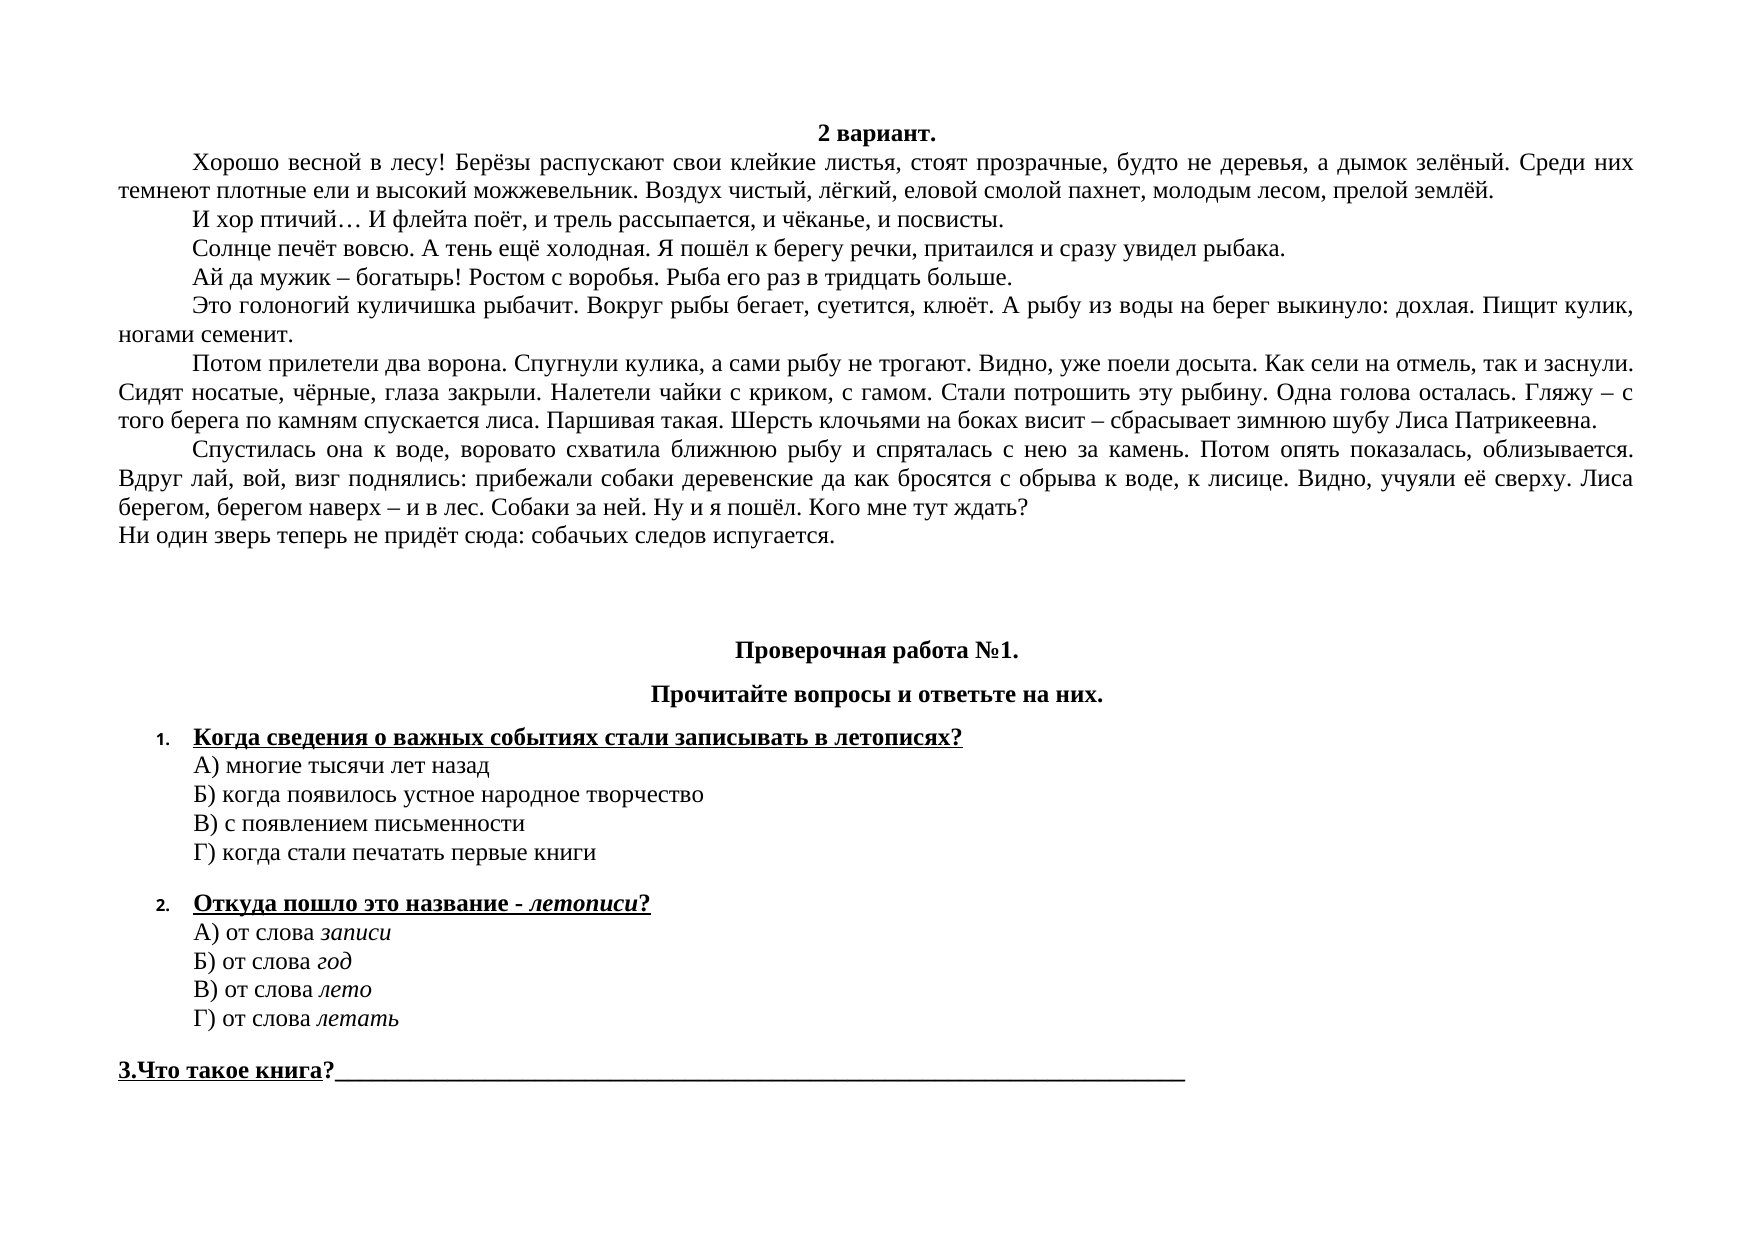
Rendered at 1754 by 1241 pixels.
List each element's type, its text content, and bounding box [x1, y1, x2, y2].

text Хорошо весной в лесу! Берёзы распускают свои клейкие листья, стоят прозрачные, будто не деревья, а дымок зелёный. Среди них темнеют плотные ели и высокий можжевельник. Воздух чистый, лёгкий, еловой смолой пахнет, молодым лесом, прелой землёй. [118, 147, 1636, 204]
text Б) когда появилось устное народное творчество [193, 779, 1636, 808]
text Прочитайте вопросы и ответьте на них. [118, 679, 1636, 707]
text Спустилась она к воде, воровато схватила ближнюю рыбу и спряталась с нею за камень. Потом опять показалась, облизывается. Вдруг лай, вой, визг поднялись: прибежали собаки деревенские да как бросятся с обрыва к воде, к лисице. Видно, учуяли её сверху. Лиса берегом, берегом наверх – и в лес. Собаки за ней. Ну и я пошёл. Кого мне тут ждать? [118, 434, 1636, 521]
text В) с появлением письменности [193, 808, 1636, 837]
text Солнце печёт вовсю. А тень ещё холодная. Я пошёл к берегу речки, притаился и сразу увидел рыбака. [118, 233, 1636, 262]
text Б) от слова год [193, 946, 1636, 974]
list Когда сведения о важных событиях стали записывать в летописях? [156, 722, 1636, 751]
text 3.Что такое книга?____________________________________________________________________ [118, 1055, 1636, 1083]
list Откуда пошло это название - летописи? [156, 888, 1636, 917]
text Потом прилетели два ворона. Спугнули кулика, а сами рыбу не трогают. Видно, уже поели досыта. Как сели на отмель, так и заснули. Сидят носатые, чёрные, глаза закрыли. Налетели чайки с криком, с гамом. Стали потрошить эту рыбину. Одна голова осталась. Гляжу – с того берега по камням спускается лиса. Паршивая такая. Шерсть клочьями на боках висит – сбрасывает зимнюю шубу Лиса Патрикеевна. [118, 348, 1636, 434]
text А) многие тысячи лет назад [193, 751, 1636, 779]
text Г) когда стали печатать первые книги [193, 837, 1636, 866]
text Проверочная работа №1. [118, 636, 1636, 664]
text Г) от слова летать [193, 1003, 1636, 1032]
text А) от слова записи [193, 917, 1636, 946]
text И хор птичий… И флейта поёт, и трель рассыпается, и чёканье, и посвисты. [118, 204, 1636, 233]
text В) от слова лето [193, 974, 1636, 1003]
text Ай да мужик – богатырь! Ростом с воробья. Рыба его раз в тридцать больше. [118, 262, 1636, 291]
text Ни один зверь теперь не придёт сюда: собачьих следов испугается. [118, 521, 1636, 549]
text 2 вариант. [118, 118, 1636, 147]
text Это голоногий куличишка рыбачит. Вокруг рыбы бегает, суетится, клюёт. А рыбу из воды на берег выкинуло: дохлая. Пищит кулик, ногами семенит. [118, 291, 1636, 348]
